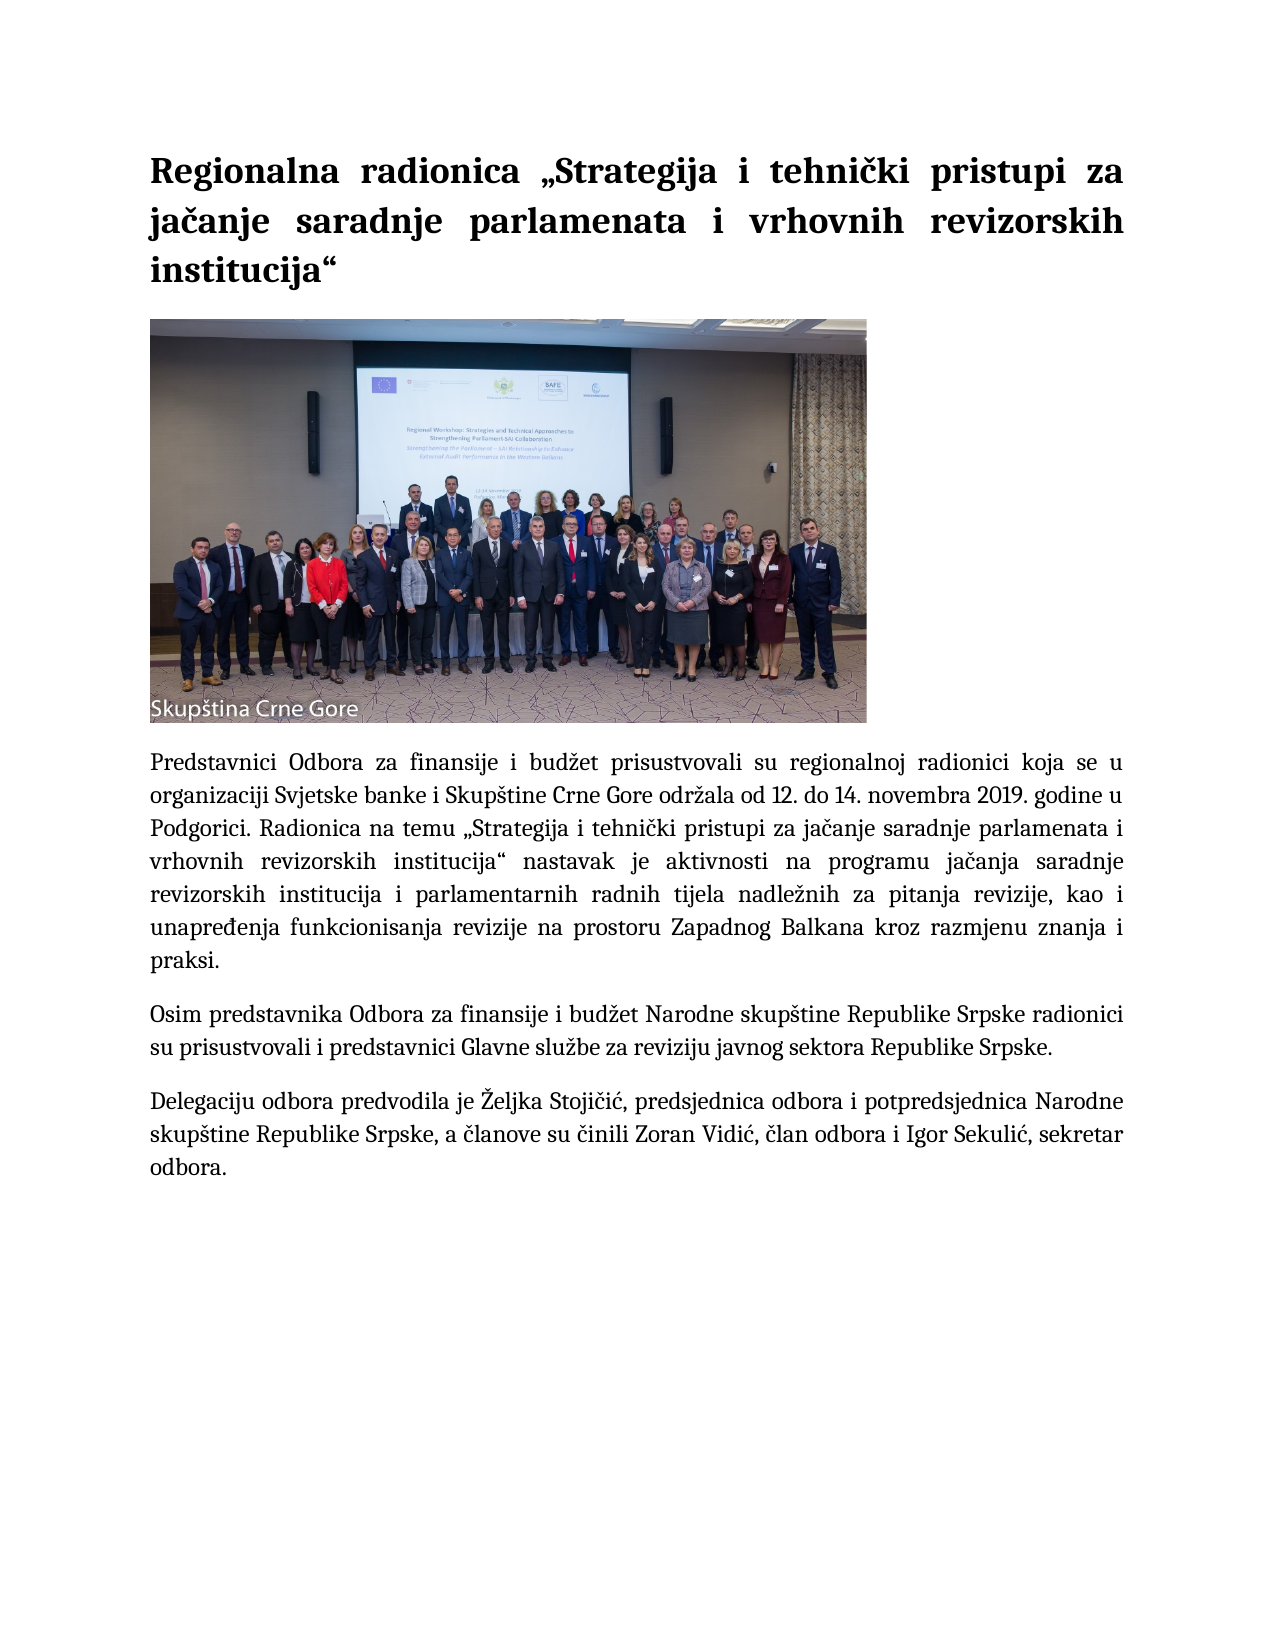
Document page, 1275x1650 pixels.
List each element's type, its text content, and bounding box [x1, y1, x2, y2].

text Predstavnici Odbora za finansije i budžet prisustvovali su regionalnoj radionici koja se u organizaciji Svjetske banke i Skupštine Crne Gore održala od 12. do 14. novembra 2019. godine u Podgorici. Radionica na temu „Strategija i tehnički pristupi za jačanje saradnje parlamenata i vrhovnih revizorskih institucija“ nastavak je aktivnosti na programu jačanja saradnje revizorskih institucija i parlamentarnih radnih tijela nadležnih za pitanja revizije, kao i unapređenja funkcionisanja revizije na prostoru Zapadnog Balkana kroz razmjenu znanja i praksi. [150, 748, 1125, 975]
picture [150, 319, 867, 723]
text Delegaciju odbora predvodila je Željka Stojičić, predsjednica odbora i potpredsjednica Narodne skupštine Republike Srpske, a članove su činili Zoran Vidić, član odbora i Igor Sekulić, sekretar odbora. [150, 1087, 1125, 1181]
text Regionalna radionica „Strategija i tehnički pristupi za jačanje saradnje parlamenata i vrhovnih revizorskih institucija“ [150, 150, 1125, 292]
text Osim predstavnika Odbora za finansije i budžet Narodne skupštine Republike Srpske radionici su prisustvovali i predstavnici Glavne službe za reviziju javnog sektora Republike Srpske. [150, 1000, 1125, 1062]
